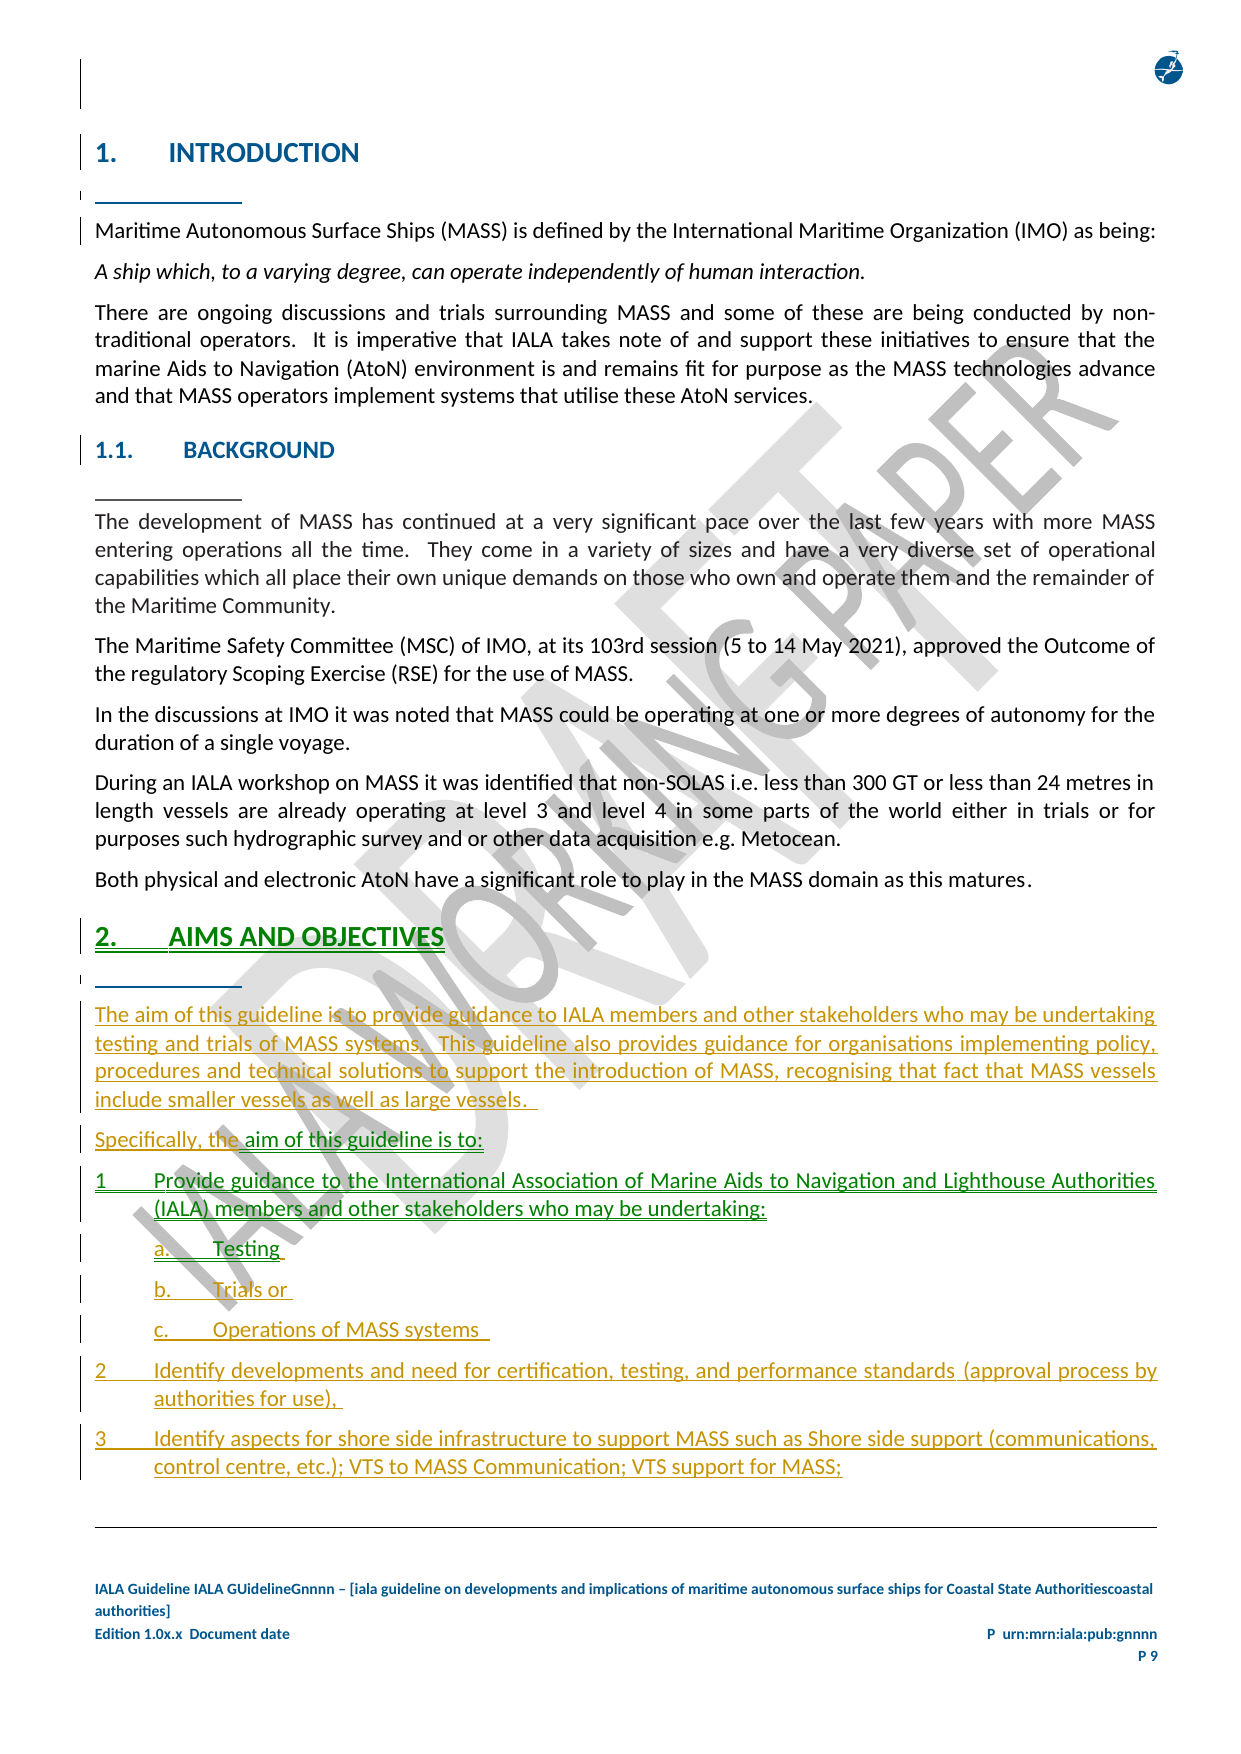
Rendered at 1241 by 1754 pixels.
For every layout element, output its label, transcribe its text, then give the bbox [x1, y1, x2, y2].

text Both physical and electronic AtoN have a significant role to play in the MASS domain as this matures. [94, 865, 1157, 893]
text In the discussions at IMO it was noted that MASS could be operating at one or more degrees of autonomy for the duration of a single voyage. [94, 700, 1157, 756]
text The Maritime Safety Committee (MSC) of IMO, at its 103rd session (5 to 14 May 2021), approved the Outcome of the regulatory Scoping Exercise (RSE) for the use of MASS. [94, 631, 1157, 687]
text Maritime Autonomous Surface Ships (MASS) is defined by the International Maritime Organization (IMO) as being: [94, 217, 1157, 244]
text During an IALA workshop on MASS it was identified that non-SOLAS i.e. less than 300 GT or less than 24 metres in length vessels are already operating at level 3 and level 4 in some parts of the world either in trials or for purposes such hydrographic survey and or other data acquisition e.g. Metocean. [94, 768, 1157, 853]
picture [1123, 0, 1241, 119]
text The development of MASS has continued at a very significant pace over the last few years with more MASS entering operations all the time. They come in a variety of sizes and have a very diverse set of operational capabilities which all place their own unique demands on those who own and operate them and the remainder of the Maritime Community. [94, 507, 1157, 619]
subtitle Background [94, 435, 1157, 465]
subtitle Introduction [94, 134, 1157, 170]
text A ship which, to a varying degree, can operate independently of human interaction. [94, 257, 1157, 285]
text There are ongoing discussions and trials surrounding MASS and some of these are being conducted by non-traditional operators. It is imperative that IALA takes note of and support these initiatives to ensure that the marine Aids to Navigation (AtoN) environment is and remains fit for purpose as the MASS technologies advance and that MASS operators implement systems that utilise these AtoN services. [94, 298, 1157, 410]
